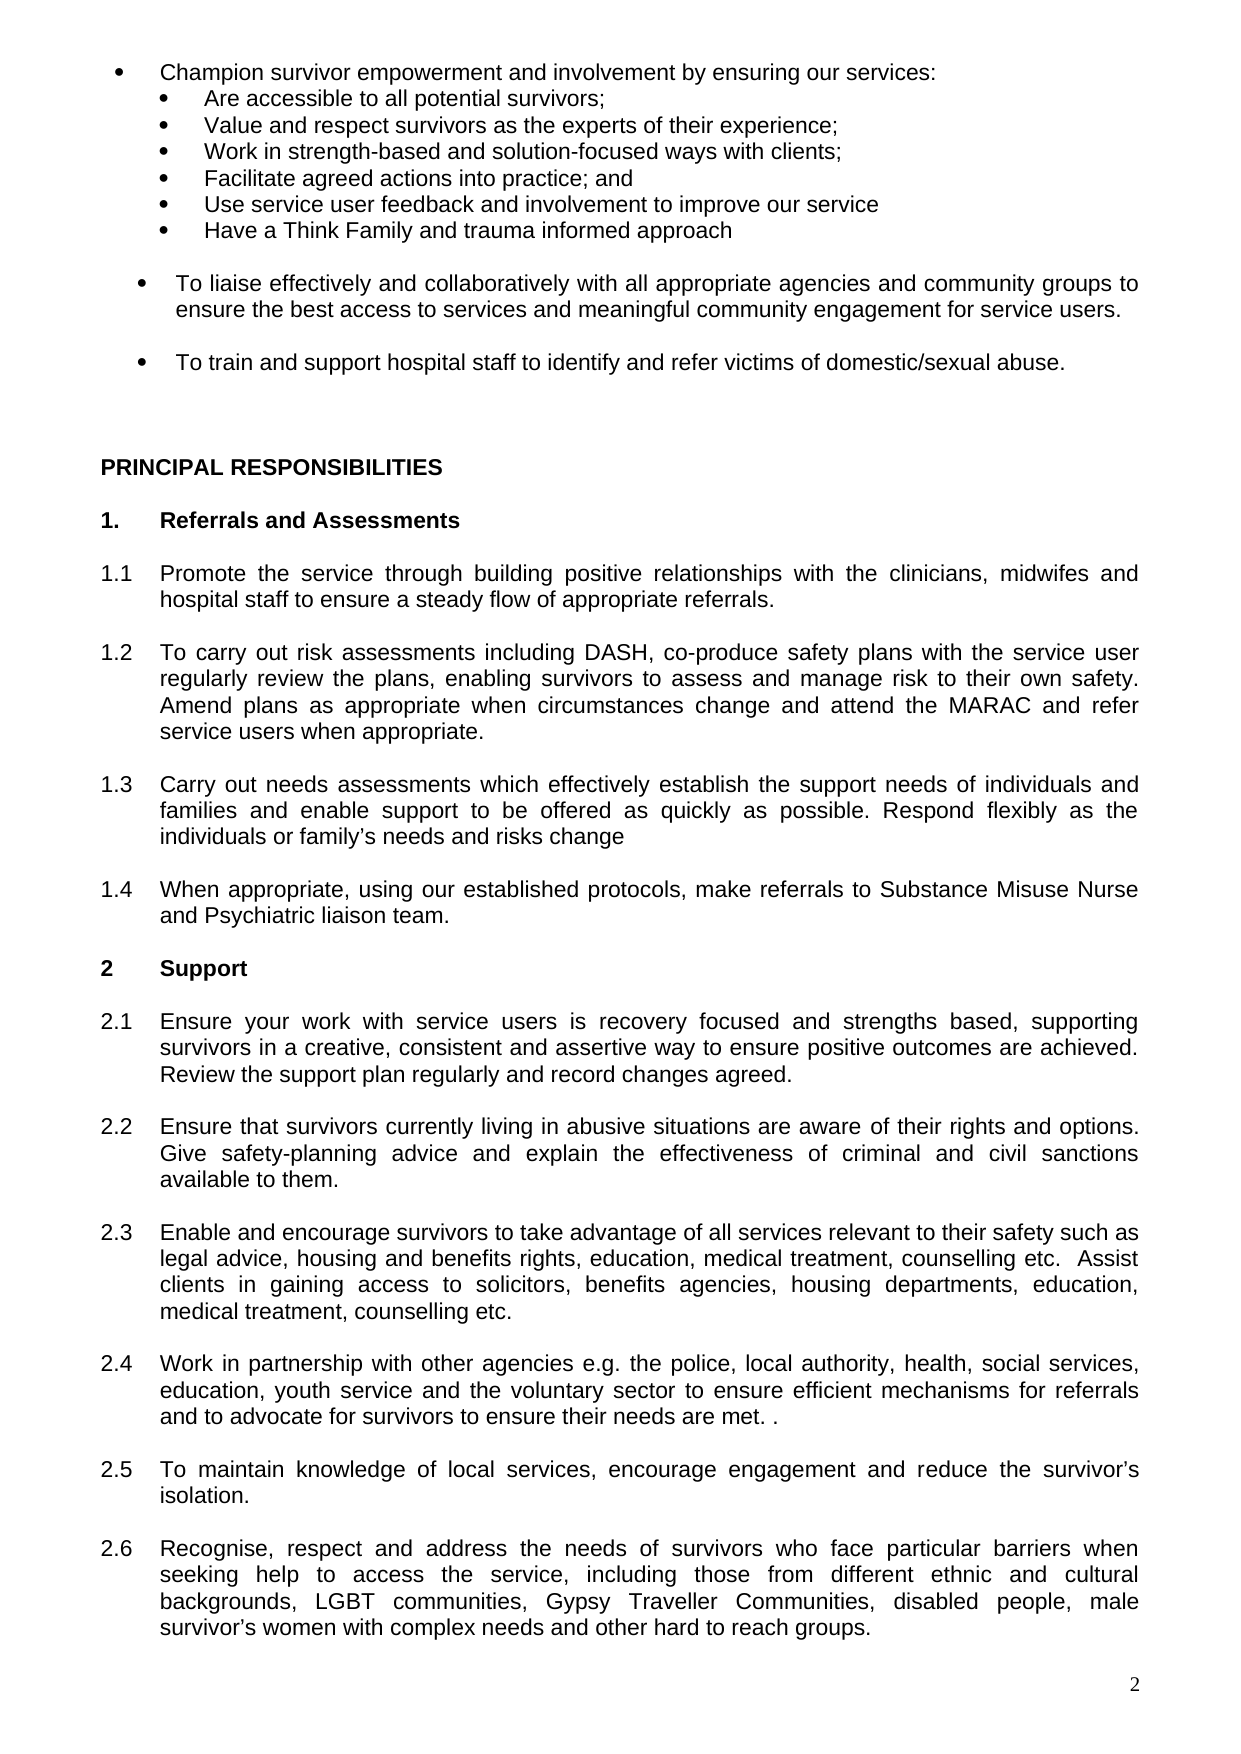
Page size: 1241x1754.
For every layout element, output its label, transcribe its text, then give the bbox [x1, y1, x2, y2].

list To maintain knowledge of local services, encourage engagement and reduce the survivor’s isolation. [100, 1456, 1140, 1508]
list Use service user feedback and involvement to improve our service [159, 191, 1140, 217]
list Ensure that survivors currently living in abusive situations are aware of their rights and options. Give safety-planning advice and explain the effectiveness of criminal and civil sanctions available to them. [100, 1113, 1140, 1192]
list Have a Think Family and trauma informed approach [159, 217, 1140, 243]
list To liaise effectively and collaboratively with all appropriate agencies and community groups to ensure the best access to services and meaningful community engagement for service users. [138, 270, 1140, 323]
list Enable and encourage survivors to take advantage of all services relevant to their safety such as legal advice, housing and benefits rights, education, medical treatment, counselling etc. Assist clients in gaining access to solicitors, benefits agencies, housing departments, education, medical treatment, counselling etc. [100, 1219, 1140, 1324]
list To carry out risk assessments including DASH, co-produce safety plans with the service user regularly review the plans, enabling survivors to assess and manage risk to their own safety. Amend plans as appropriate when circumstances change and attend the MARAC and refer service users when appropriate. [100, 639, 1140, 744]
list Value and respect survivors as the experts of their experience; [159, 112, 1140, 138]
list Recognise, respect and address the needs of survivors who face particular barriers when seeking help to access the service, including those from different ethnic and cultural backgrounds, LGBT communities, Gypsy Traveller Communities, disabled people, male survivor’s women with complex needs and other hard to reach groups. [100, 1535, 1140, 1640]
list Champion survivor empowerment and involvement by ensuring our services: [115, 59, 1140, 85]
list Work in partnership with other agencies e.g. the police, local authority, health, social services, education, youth service and the voluntary sector to ensure efficient mechanisms for referrals and to advocate for survivors to ensure their needs are met. . [100, 1350, 1140, 1429]
subtitle PRINCIPAL RESPONSIBILITIES [100, 454, 1140, 481]
list Promote the service through building positive relationships with the clinicians, midwifes and hospital staff to ensure a steady flow of appropriate referrals. [100, 560, 1140, 612]
list Work in strength-based and solution-focused ways with clients; [159, 138, 1140, 164]
list Carry out needs assessments which effectively establish the support needs of individuals and families and enable support to be offered as quickly as possible. Respond flexibly as the individuals or family’s needs and risks change [100, 771, 1140, 850]
list To train and support hospital staff to identify and refer victims of domestic/sexual abuse. [138, 349, 1140, 375]
list Support [100, 955, 1140, 981]
list Ensure your work with service users is recovery focused and strengths based, supporting survivors in a creative, consistent and assertive way to ensure positive outcomes are achieved. Review the support plan regularly and record changes agreed. [100, 1008, 1140, 1087]
list When appropriate, using our established protocols, make referrals to Substance Misuse Nurse and Psychiatric liaison team. [100, 876, 1140, 929]
list Referrals and Assessments [100, 507, 1140, 533]
list Are accessible to all potential survivors; [159, 85, 1140, 112]
list Facilitate agreed actions into practice; and [159, 164, 1140, 191]
